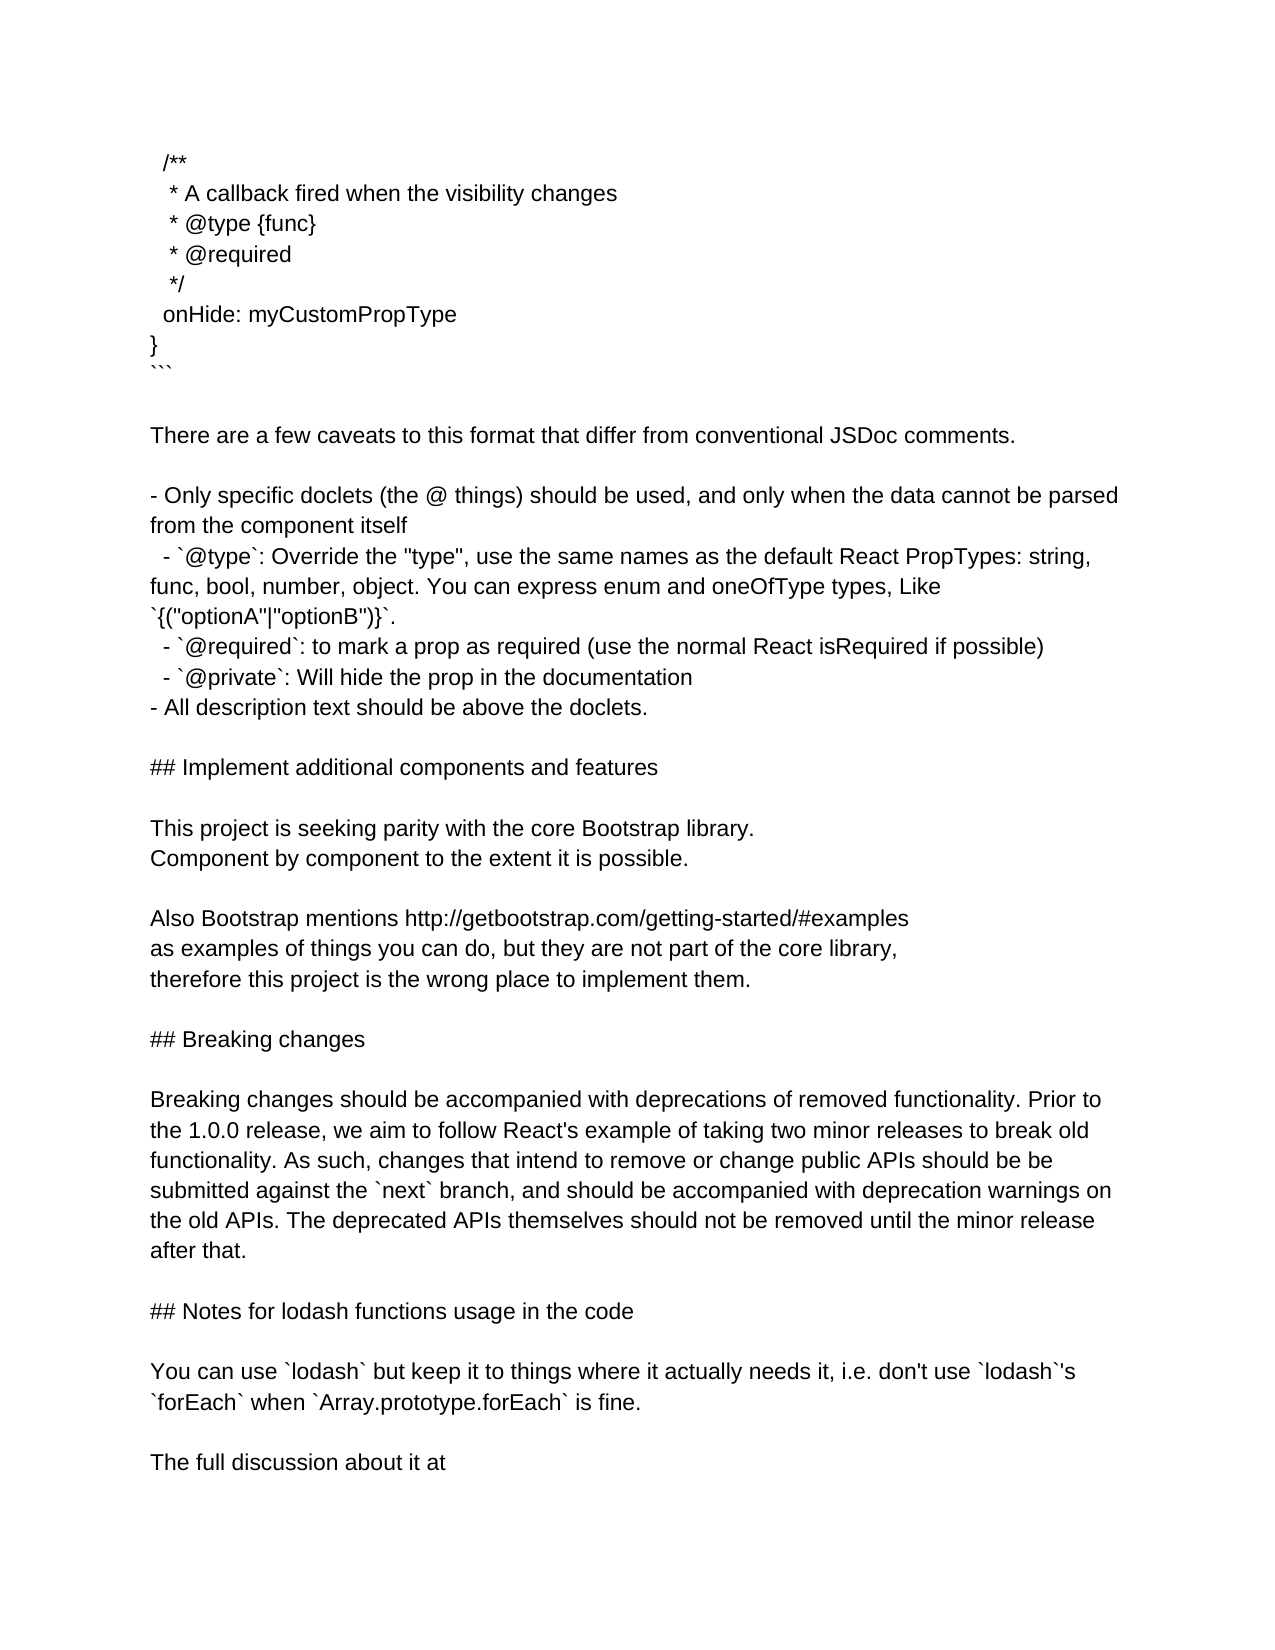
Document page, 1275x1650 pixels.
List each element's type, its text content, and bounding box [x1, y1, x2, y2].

text Also Bootstrap mentions http://getbootstrap.com/getting-started/#examples [150, 905, 1125, 932]
text onHide: myCustomPropType [150, 301, 1125, 327]
text ## Implement additional components and features [150, 754, 1125, 781]
text */ [150, 271, 1125, 297]
text * @type {func} [150, 210, 1125, 237]
text } [150, 331, 1125, 358]
text * A callback fired when the visibility changes [150, 180, 1125, 207]
text ## Breaking changes [150, 1026, 1125, 1052]
text * @required [150, 241, 1125, 267]
text - Only specific doclets (the @ things) should be used, and only when the data cannot be parsed from the component itself [150, 482, 1125, 539]
text ## Notes for lodash functions usage in the code [150, 1298, 1125, 1324]
text as examples of things you can do, but they are not part of the core library, [150, 935, 1125, 962]
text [150, 1449, 1125, 1475]
text - `@required`: to mark a prop as required (use the normal React isRequired if possible) [150, 633, 1125, 660]
text Component by component to the extent it is possible. [150, 845, 1125, 871]
text You can use `lodash` but keep it to things where it actually needs it, i.e. don't use `lodash`'s `forEach` when `Array.prototype.forEach` is fine. [150, 1358, 1125, 1415]
text therefore this project is the wrong place to implement them. [150, 966, 1125, 992]
text This project is seeking parity with the core Bootstrap library. [150, 814, 1125, 841]
text - All description text should be above the doclets. [150, 694, 1125, 720]
text - `@type`: Override the "type", use the same names as the default React PropTypes: string, func, bool, number, object. You can express enum and oneOfType types, Like `{("optionA"|"optionB")}`. [150, 543, 1125, 629]
text - `@private`: Will hide the prop in the documentation [150, 663, 1125, 690]
text ``` [150, 361, 1125, 388]
text Breaking changes should be accompanied with deprecations of removed functionality. Prior to the 1.0.0 release, we aim to follow React's example of taking two minor releases to break old functionality. As such, changes that intend to remove or change public APIs should be be submitted against the `next` branch, and should be accompanied with deprecation warnings on the old APIs. The deprecated APIs themselves should not be removed until the minor release after that. [150, 1086, 1125, 1264]
text /** [150, 150, 1125, 176]
text There are a few caveats to this format that differ from conventional JSDoc comments. [150, 422, 1125, 448]
